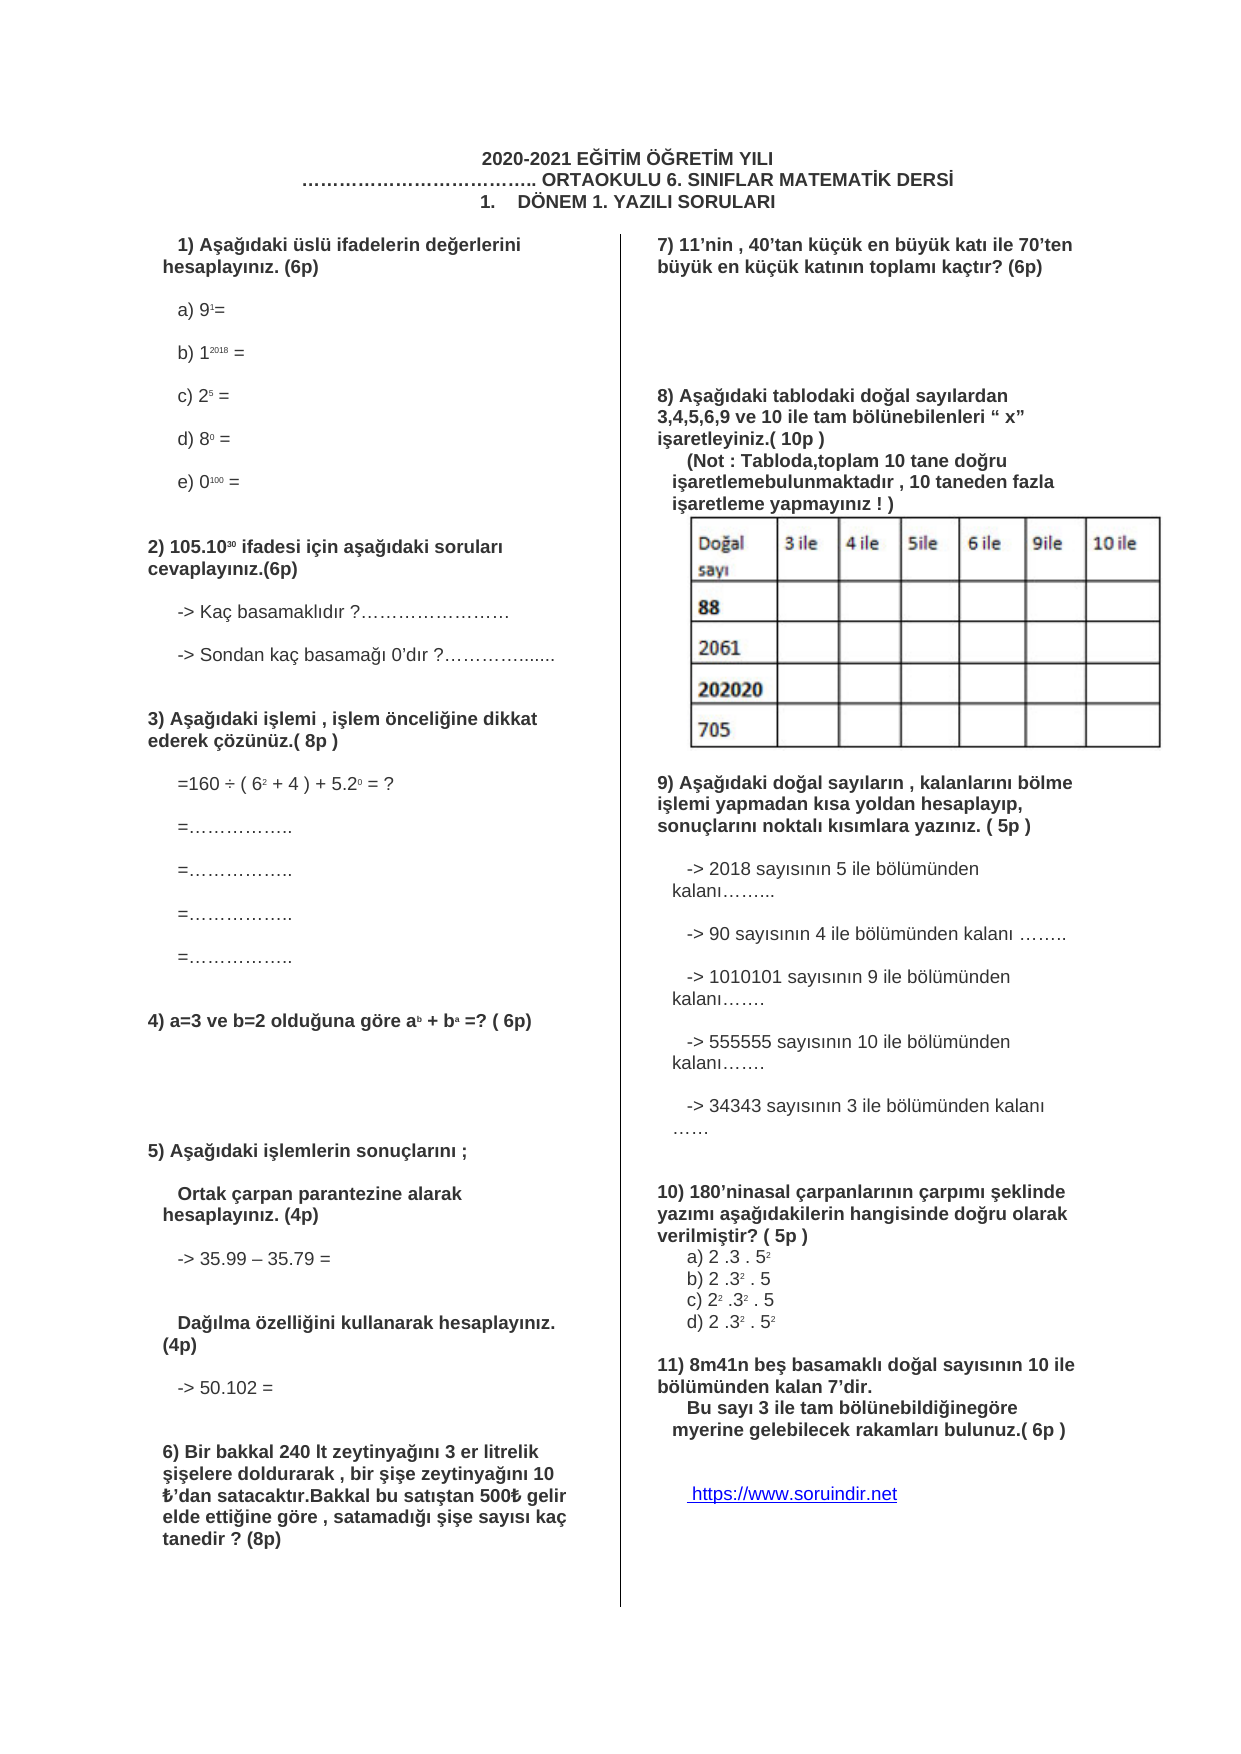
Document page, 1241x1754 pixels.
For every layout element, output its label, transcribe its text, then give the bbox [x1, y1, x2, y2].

text -> 50.102 = [162, 1377, 568, 1398]
text =…………….. [162, 902, 568, 924]
text e) 0100 = [162, 471, 568, 493]
text 3) Aşağıdaki işlemi , işlem önceliğine dikkat ederek çözünüz.( 8p ) [148, 708, 568, 751]
text 7) 11’nin , 40’tan küçük en büyük katı ile 70’ten büyük en küçük katının toplamı kaçtır? (6p) [657, 234, 1078, 277]
list DÖNEM 1. YAZILI SORULARI [177, 191, 1078, 212]
text -> 34343 sayısının 3 ile bölümünden kalanı …… [672, 1095, 1078, 1138]
text -> 90 sayısının 4 ile bölümünden kalanı …….. [672, 923, 1078, 944]
text -> 555555 sayısının 10 ile bölümünden kalanı……. [672, 1030, 1078, 1073]
text c) 22 .32 . 5 [672, 1289, 1078, 1311]
text -> 2018 sayısının 5 ile bölümünden kalanı……... [672, 858, 1078, 901]
text 9) Aşağıdaki doğal sayıların , kalanlarını bölme işlemi yapmadan kısa yoldan hesaplayıp, sonuçlarını noktalı kısımlara yazınız. ( 5p ) [657, 772, 1078, 836]
text =…………….. [162, 859, 568, 881]
text b) 2 .32 . 5 [672, 1268, 1078, 1289]
text =160 ÷ ( 62 + 4 ) + 5.20 = ? [162, 773, 568, 794]
text 5) Aşağıdaki işlemlerin sonuçlarını ; [148, 1139, 568, 1161]
picture [686, 514, 1164, 751]
text d) 2 .32 . 52 [672, 1311, 1078, 1332]
text =…………….. [162, 945, 568, 967]
text (Not : Tabloda,toplam 10 tane doğru işaretlemebulunmaktadır , 10 taneden fazla işaretleme yapmayınız ! ) [672, 449, 1078, 514]
text c) 25 = [162, 385, 568, 406]
text -> 35.99 – 35.79 = [162, 1247, 568, 1269]
text Dağılma özelliğini kullanarak hesaplayınız. (4p) [162, 1312, 568, 1355]
text https://www.soruindir.net [672, 1483, 1078, 1505]
text 1) Aşağıdaki üslü ifadelerin değerlerini hesaplayınız. (6p) [162, 234, 568, 277]
text 10) 180’ninasal çarpanlarının çarpımı şeklinde yazımı aşağıdakilerin hangisinde doğru olarak verilmiştir? ( 5p ) [657, 1181, 1078, 1246]
text a) 2 .3 . 52 [672, 1246, 1078, 1268]
text -> Kaç basamaklıdır ?…………………… [162, 600, 568, 622]
text 2) 105.1030 ifadesi için aşağıdaki soruları cevaplayınız.(6p) [148, 536, 568, 579]
text Bu sayı 3 ile tam bölünebildiğinegöre myerine gelebilecek rakamları bulunuz.( 6p ) [672, 1397, 1078, 1440]
text ……………………………….. ORTAOKULU 6. SINIFLAR MATEMATİK DERSİ [162, 169, 1078, 191]
text =…………….. [162, 816, 568, 838]
text 6) Bir bakkal 240 lt zeytinyağını 3 er litrelik şişelere doldurarak , bir şişe zeytinyağını 10 ₺’dan satacaktır.Bakkal bu satıştan 500₺ gelir elde ettiğine göre , satamadığı şişe sayısı kaç tanedir ? (8p) [162, 1441, 568, 1549]
text -> Sondan kaç basamağı 0’dır ?…………....... [162, 643, 568, 665]
text 4) a=3 ve b=2 olduğuna göre ab + ba =? ( 6p) [148, 1010, 568, 1032]
text Ortak çarpan parantezine alarak hesaplayınız. (4p) [162, 1183, 568, 1226]
text 8) Aşağıdaki tablodaki doğal sayılardan 3,4,5,6,9 ve 10 ile tam bölünebilenleri “ x” işaretleyiniz.( 10p ) [657, 385, 1078, 449]
text b) 12018 = [162, 342, 568, 363]
text a) 91= [162, 298, 568, 320]
text 11) 8m41n beş basamaklı doğal sayısının 10 ile bölümünden kalan 7’dir. [657, 1354, 1078, 1397]
text d) 80 = [162, 428, 568, 449]
text 2020-2021 EĞİTİM ÖĞRETİM YILI [162, 148, 1078, 169]
text -> 1010101 sayısının 9 ile bölümünden kalanı……. [672, 966, 1078, 1009]
